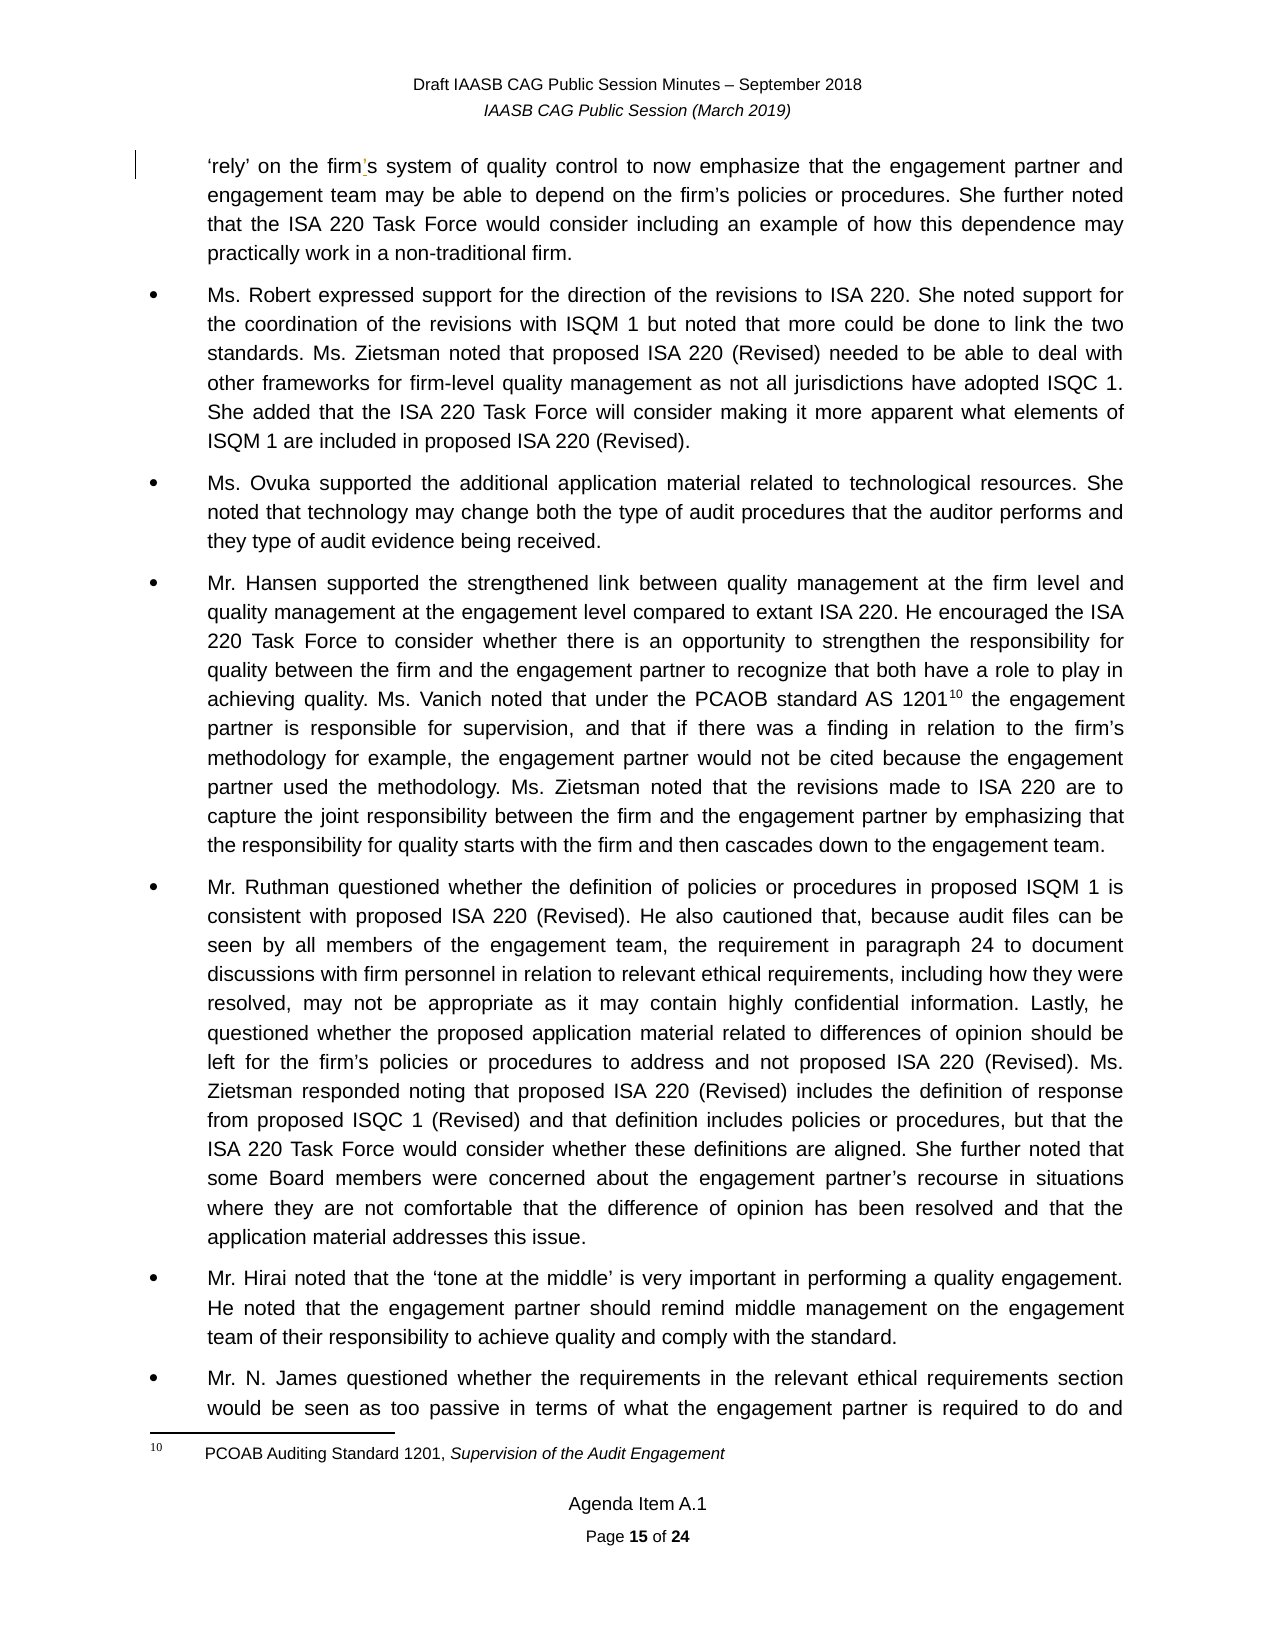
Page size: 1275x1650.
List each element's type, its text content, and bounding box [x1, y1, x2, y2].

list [150, 150, 1125, 267]
list Mr. Ruthman questioned whether the definition of policies or procedures in proposed ISQM 1 is consistent with proposed ISA 220 (Revised). He also cautioned that, because audit files can be seen by all members of the engagement team, the requirement in paragraph 24 to document discussions with firm personnel in relation to relevant ethical requirements, including how they were resolved, may not be appropriate as it may contain highly confidential information. Lastly, he questioned whether the proposed application material related to differences of opinion should be left for the firm’s policies or procedures to address and not proposed ISA 220 (Revised). Ms. Zietsman responded noting that proposed ISA 220 (Revised) includes the definition of response from proposed ISQC 1 (Revised) and that definition includes policies or procedures, but that the ISA 220 Task Force would consider whether these definitions are aligned. She further noted that some Board members were concerned about the engagement partner’s recourse in situations where they are not comfortable that the difference of opinion has been resolved and that the application material addresses this issue. [150, 871, 1125, 1250]
list Ms. Ovuka supported the additional application material related to technological resources. She noted that technology may change both the type of audit procedures that the auditor performs and they type of audit evidence being received. [150, 467, 1125, 554]
list Mr. Hansen supported the strengthened link between quality management at the firm level and quality management at the engagement level compared to extant ISA 220. He encouraged the ISA 220 Task Force to consider whether there is an opportunity to strengthen the responsibility for quality between the firm and the engagement partner to recognize that both have a role to play in achieving quality. Ms. Vanich noted that under the PCAOB standard AS 1201 the engagement partner is responsible for supervision, and that if there was a finding in relation to the firm’s methodology for example, the engagement partner would not be cited because the engagement partner used the methodology. Ms. Zietsman noted that the revisions made to ISA 220 are to capture the joint responsibility between the firm and the engagement partner by emphasizing that the responsibility for quality starts with the firm and then cascades down to the engagement team. [150, 567, 1125, 858]
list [150, 1362, 1125, 1421]
list Mr. Hirai noted that the ‘tone at the middle’ is very important in performing a quality engagement. He noted that the engagement partner should remind middle management on the engagement team of their responsibility to achieve quality and comply with the standard. [150, 1262, 1125, 1350]
list Ms. Robert expressed support for the direction of the revisions to ISA 220. She noted support for the coordination of the revisions with ISQM 1 but noted that more could be done to link the two standards. Ms. Zietsman noted that proposed ISA 220 (Revised) needed to be able to deal with other frameworks for firm-level quality management as not all jurisdictions have adopted ISQC 1. She added that the ISA 220 Task Force will consider making it more apparent what elements of ISQM 1 are included in proposed ISA 220 (Revised). [150, 279, 1125, 454]
